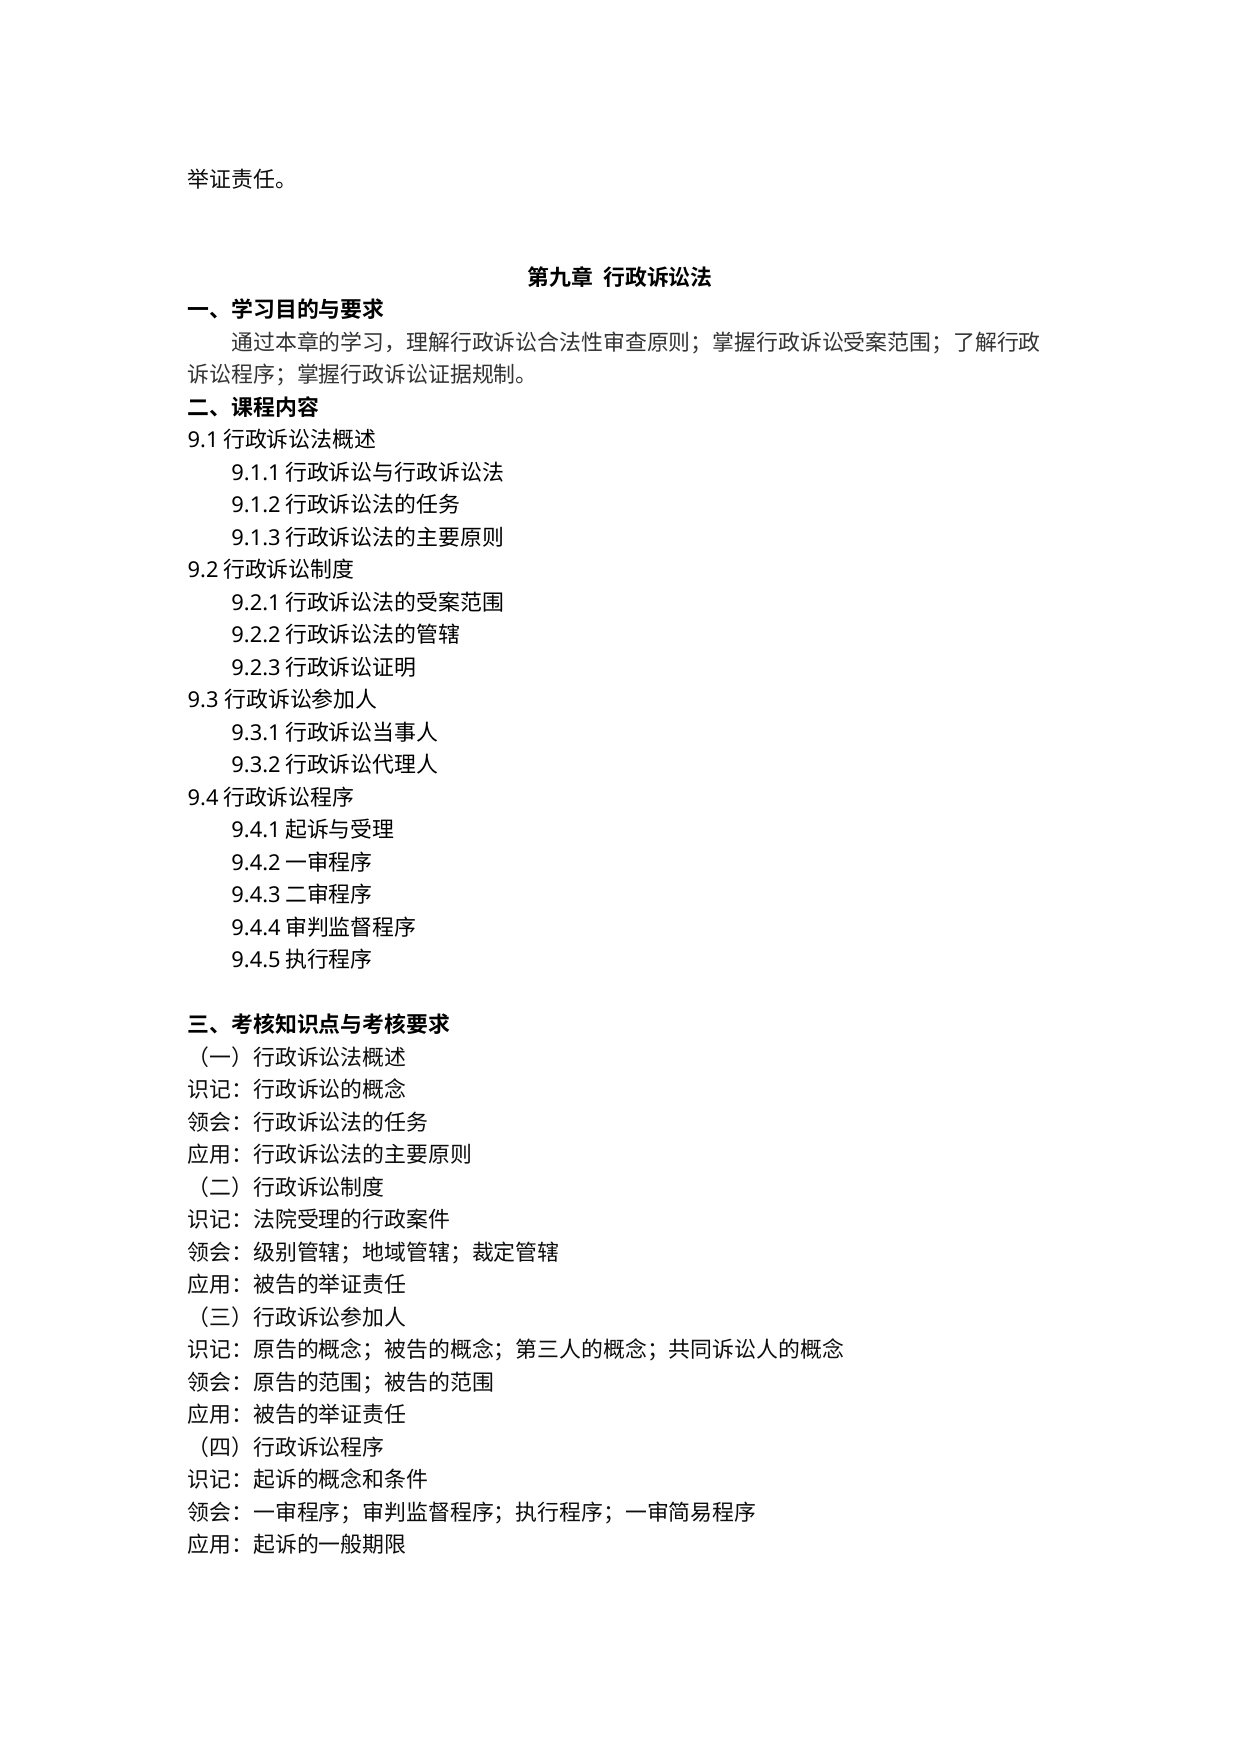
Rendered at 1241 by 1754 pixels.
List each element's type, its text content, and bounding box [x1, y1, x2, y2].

text 领会：行政诉讼法的任务 [187, 1104, 1053, 1137]
text 一、学习目的与要求 [187, 292, 1053, 324]
text 三、考核知识点与考核要求 [187, 1007, 1053, 1039]
text 9.1行政诉讼法概述 [187, 422, 1053, 454]
text 识记：法院受理的行政案件 [187, 1202, 1053, 1234]
text 9.3.1行政诉讼当事人 [187, 714, 1053, 747]
text （三）行政诉讼参加人 [187, 1299, 1053, 1332]
text 9.2.1行政诉讼法的受案范围 [187, 584, 1053, 617]
text 第九章 行政诉讼法 [187, 259, 1053, 292]
text 9.4.3二审程序 [187, 877, 1053, 909]
text 9.2行政诉讼制度 [187, 552, 1053, 584]
text 领会：级别管辖；地域管辖；裁定管辖 [187, 1234, 1053, 1267]
text 9.3 行政诉讼参加人 [187, 682, 1053, 714]
text 9.1.3行政诉讼法的主要原则 [187, 519, 1053, 552]
text 领会：原告的范围；被告的范围 [187, 1364, 1053, 1397]
text （四）行政诉讼程序 [187, 1429, 1053, 1462]
text 9.4行政诉讼程序 [187, 779, 1053, 812]
text 9.4.1起诉与受理 [187, 812, 1053, 844]
text 识记：起诉的概念和条件 [187, 1462, 1053, 1494]
text 应用：被告的举证责任 [187, 1267, 1053, 1299]
text 9.3.2行政诉讼代理人 [187, 747, 1053, 779]
text 领会：一审程序；审判监督程序；执行程序；一审简易程序 [187, 1494, 1053, 1527]
text 9.1.2行政诉讼法的任务 [187, 487, 1053, 519]
text 9.2.3行政诉讼证明 [187, 649, 1053, 682]
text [187, 162, 1053, 194]
text 9.4.4审判监督程序 [187, 909, 1053, 942]
text 识记：原告的概念；被告的概念；第三人的概念；共同诉讼人的概念 [187, 1332, 1053, 1364]
text 二、课程内容 [187, 389, 1053, 422]
text 应用：起诉的一般期限 [187, 1527, 1053, 1559]
text 9.2.2行政诉讼法的管辖 [187, 617, 1053, 649]
text 9.4.5执行程序 [187, 942, 1053, 974]
text 9.1.1行政诉讼与行政诉讼法 [187, 454, 1053, 487]
text 应用：被告的举证责任 [187, 1397, 1053, 1429]
text 应用：行政诉讼法的主要原则 [187, 1137, 1053, 1169]
text （一）行政诉讼法概述 [187, 1039, 1053, 1072]
text 9.4.2一审程序 [187, 844, 1053, 877]
text （二）行政诉讼制度 [187, 1169, 1053, 1202]
text 识记：行政诉讼的概念 [187, 1072, 1053, 1104]
text 通过本章的学习，理解行政诉讼合法性审查原则；掌握行政诉讼受案范围；了解行政诉讼程序；掌握行政诉讼证据规制。 [187, 324, 1053, 389]
